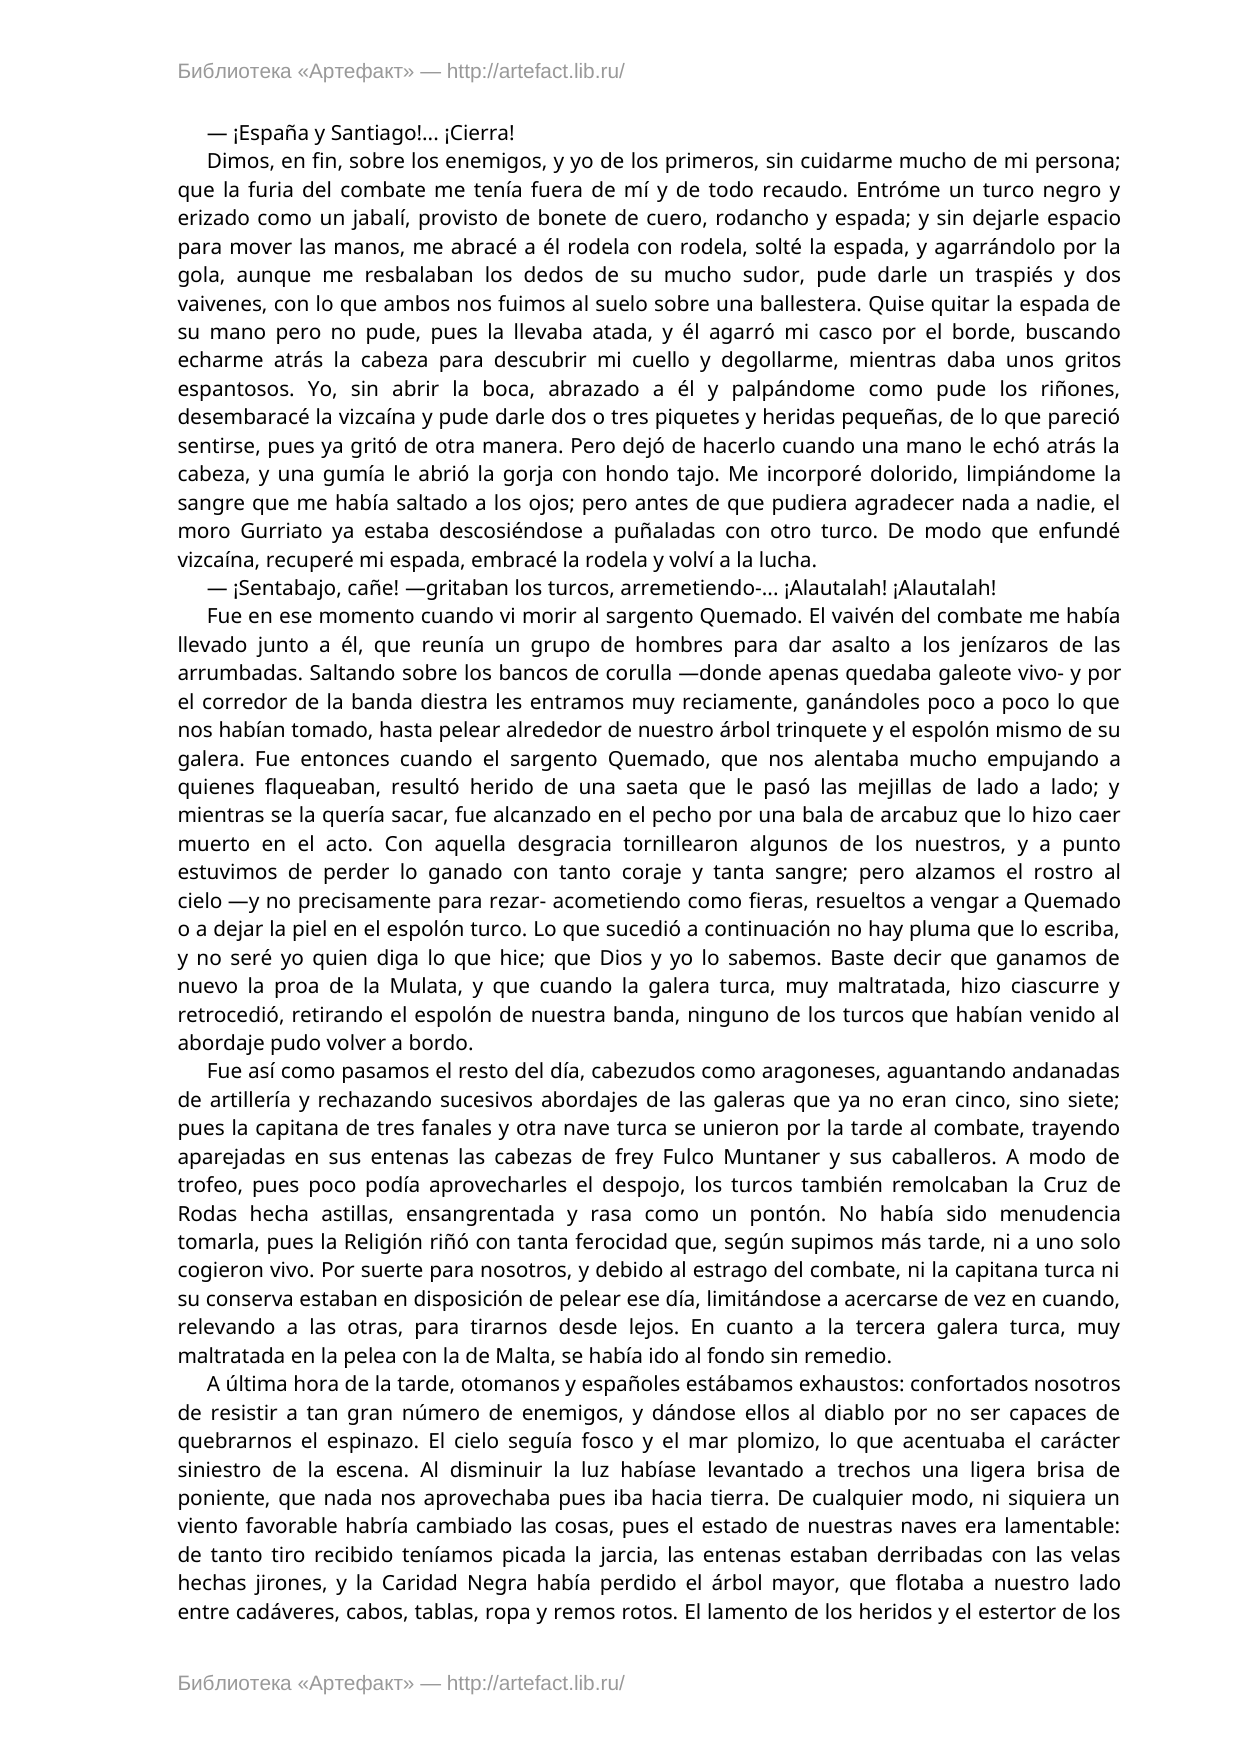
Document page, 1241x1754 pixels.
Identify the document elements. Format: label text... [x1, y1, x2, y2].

text — ¡España y Santiago!... ¡Cierra! [177, 118, 1122, 147]
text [177, 1369, 1122, 1625]
text Fue en ese momento cuando vi morir al sargento Quemado. El vaivén del combate me había llevado junto a él, que reunía un grupo de hombres para dar asalto a los jenízaros de las arrumbadas. Saltando sobre los bancos de corulla —donde apenas quedaba galeote vivo- y por el corredor de la banda diestra les entramos muy reciamente, ganándoles poco a poco lo que nos habían tomado, hasta pelear alrededor de nuestro árbol trinquete y el espolón mismo de su galera. Fue entonces cuando el sargento Quemado, que nos alentaba mucho empujando a quienes flaqueaban, resultó herido de una saeta que le pasó las mejillas de lado a lado; y mientras se la quería sacar, fue alcanzado en el pecho por una bala de arcabuz que lo hizo caer muerto en el acto. Con aquella desgracia tornillearon algunos de los nuestros, y a punto estuvimos de perder lo ganado con tanto coraje y tanta sangre; pero alzamos el rostro al cielo —y no precisamente para rezar- acometiendo como fieras, resueltos a vengar a Quemado o a dejar la piel en el espolón turco. Lo que sucedió a continuación no hay pluma que lo escriba, y no seré yo quien diga lo que hice; que Dios y yo lo sabemos. Baste decir que ganamos de nuevo la proa de la Mulata, y que cuando la galera turca, muy maltratada, hizo ciascurre y retrocedió, retirando el espolón de nuestra banda, ninguno de los turcos que habían venido al abordaje pudo volver a bordo. [177, 602, 1122, 1057]
text — ¡Sentabajo, cañe! —gritaban los turcos, arremetiendo-... ¡Alautalah! ¡Alautalah! [177, 573, 1122, 602]
text Dimos, en fin, sobre los enemigos, y yo de los primeros, sin cuidarme mucho de mi persona; que la furia del combate me tenía fuera de mí y de todo recaudo. Entróme un turco negro y erizado como un jabalí, provisto de bonete de cuero, rodancho y espada; y sin dejarle espacio para mover las manos, me abracé a él rodela con rodela, solté la espada, y agarrándolo por la gola, aunque me resbalaban los dedos de su mucho sudor, pude darle un traspiés y dos vaivenes, con lo que ambos nos fuimos al suelo sobre una ballestera. Quise quitar la espada de su mano pero no pude, pues la llevaba atada, y él agarró mi casco por el borde, buscando echarme atrás la cabeza para descubrir mi cuello y degollarme, mientras daba unos gritos espantosos. Yo, sin abrir la boca, abrazado a él y palpándome como pude los riñones, desembaracé la vizcaína y pude darle dos o tres piquetes y heridas pequeñas, de lo que pareció sentirse, pues ya gritó de otra manera. Pero dejó de hacerlo cuando una mano le echó atrás la cabeza, y una gumía le abrió la gorja con hondo tajo. Me incorporé dolorido, limpiándome la sangre que me había saltado a los ojos; pero antes de que pudiera agradecer nada a nadie, el moro Gurriato ya estaba descosiéndose a puñaladas con otro turco. De modo que enfundé vizcaína, recuperé mi espada, embracé la rodela y volví a la lucha. [177, 147, 1122, 573]
text Fue así como pasamos el resto del día, cabezudos como aragoneses, aguantando andanadas de artillería y rechazando sucesivos abordajes de las galeras que ya no eran cinco, sino siete; pues la capitana de tres fanales y otra nave turca se unieron por la tarde al combate, trayendo aparejadas en sus entenas las cabezas de frey Fulco Muntaner y sus caballeros. A modo de trofeo, pues poco podía aprovecharles el despojo, los turcos también remolcaban la Cruz de Rodas hecha astillas, ensangrentada y rasa como un pontón. No había sido menudencia tomarla, pues la Religión riñó con tanta ferocidad que, según supimos más tarde, ni a uno solo cogieron vivo. Por suerte para nosotros, y debido al estrago del combate, ni la capitana turca ni su conserva estaban en disposición de pelear ese día, limitándose a acercarse de vez en cuando, relevando a las otras, para tirarnos desde lejos. En cuanto a la tercera galera turca, muy maltratada en la pelea con la de Malta, se había ido al fondo sin remedio. [177, 1057, 1122, 1369]
